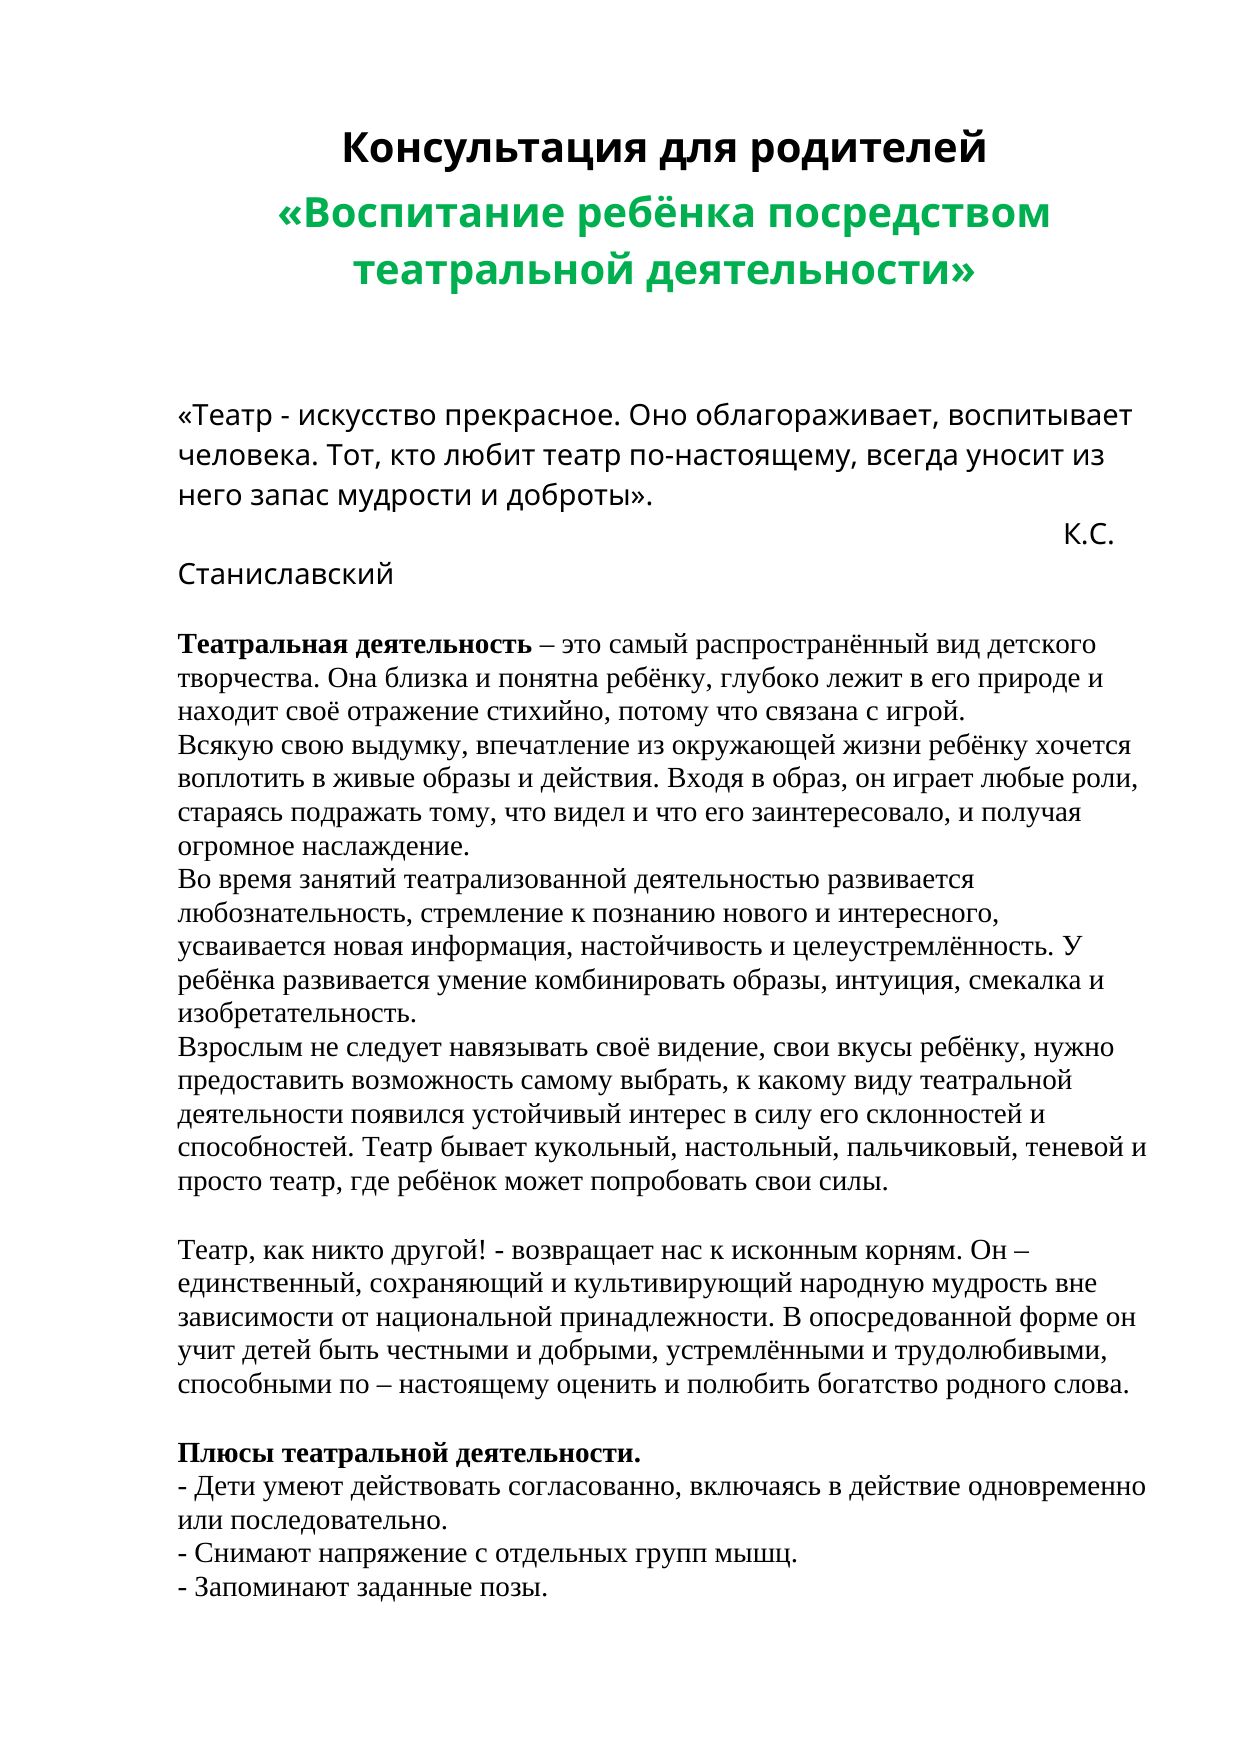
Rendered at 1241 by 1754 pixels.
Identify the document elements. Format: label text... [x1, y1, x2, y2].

text «Театр - искусство прекрасное. Оно облагораживает, воспитывает человека. Тот, кто любит театр по-настоящему, всегда уносит из него запас мудрости и доброты». К.С. Станиславский Театральная деятельность – это самый распространённый вид детского творчества. Она близка и понятна ребёнку, глубоко лежит в его природе и находит своё отражение стихийно, потому что связана с игрой. Всякую свою выдумку, впечатление из окружающей жизни ребёнку хочется воплотить в живые образы и действия. Входя в образ, он играет любые роли, стараясь подражать тому, что видел и что его заинтересовало, и получая огромное наслаждение. Во время занятий театрализованной деятельностью развивается любознательность, стремление к познанию нового и интересного, усваивается новая информация, настойчивость и целеустремлённость. У ребёнка развивается умение комбинировать образы, интуиция, смекалка и изобретательность. Взрослым не следует навязывать своё видение, свои вкусы ребёнку, нужно предоставить возможность самому выбрать, к какому виду театральной деятельности появился устойчивый интерес в силу его склонностей и способностей. Театр бывает кукольный, настольный, пальчиковый, теневой и просто театр, где ребёнок может попробовать свои силы. [177, 394, 1152, 1197]
text «Воспитание ребёнка посредством театральной деятельности» [177, 183, 1152, 296]
text Театр, как никто другой! - возвращает нас к исконным корням. Он – единственный, сохраняющий и культивирующий народную мудрость вне зависимости от национальной принадлежности. В опосредованной форме он учит детей быть честными и добрыми, устремлёнными и трудолюбивыми, способными по – настоящему оценить и полюбить богатство родного слова. [177, 1232, 1152, 1399]
text Консультация для родителей [177, 118, 1152, 175]
